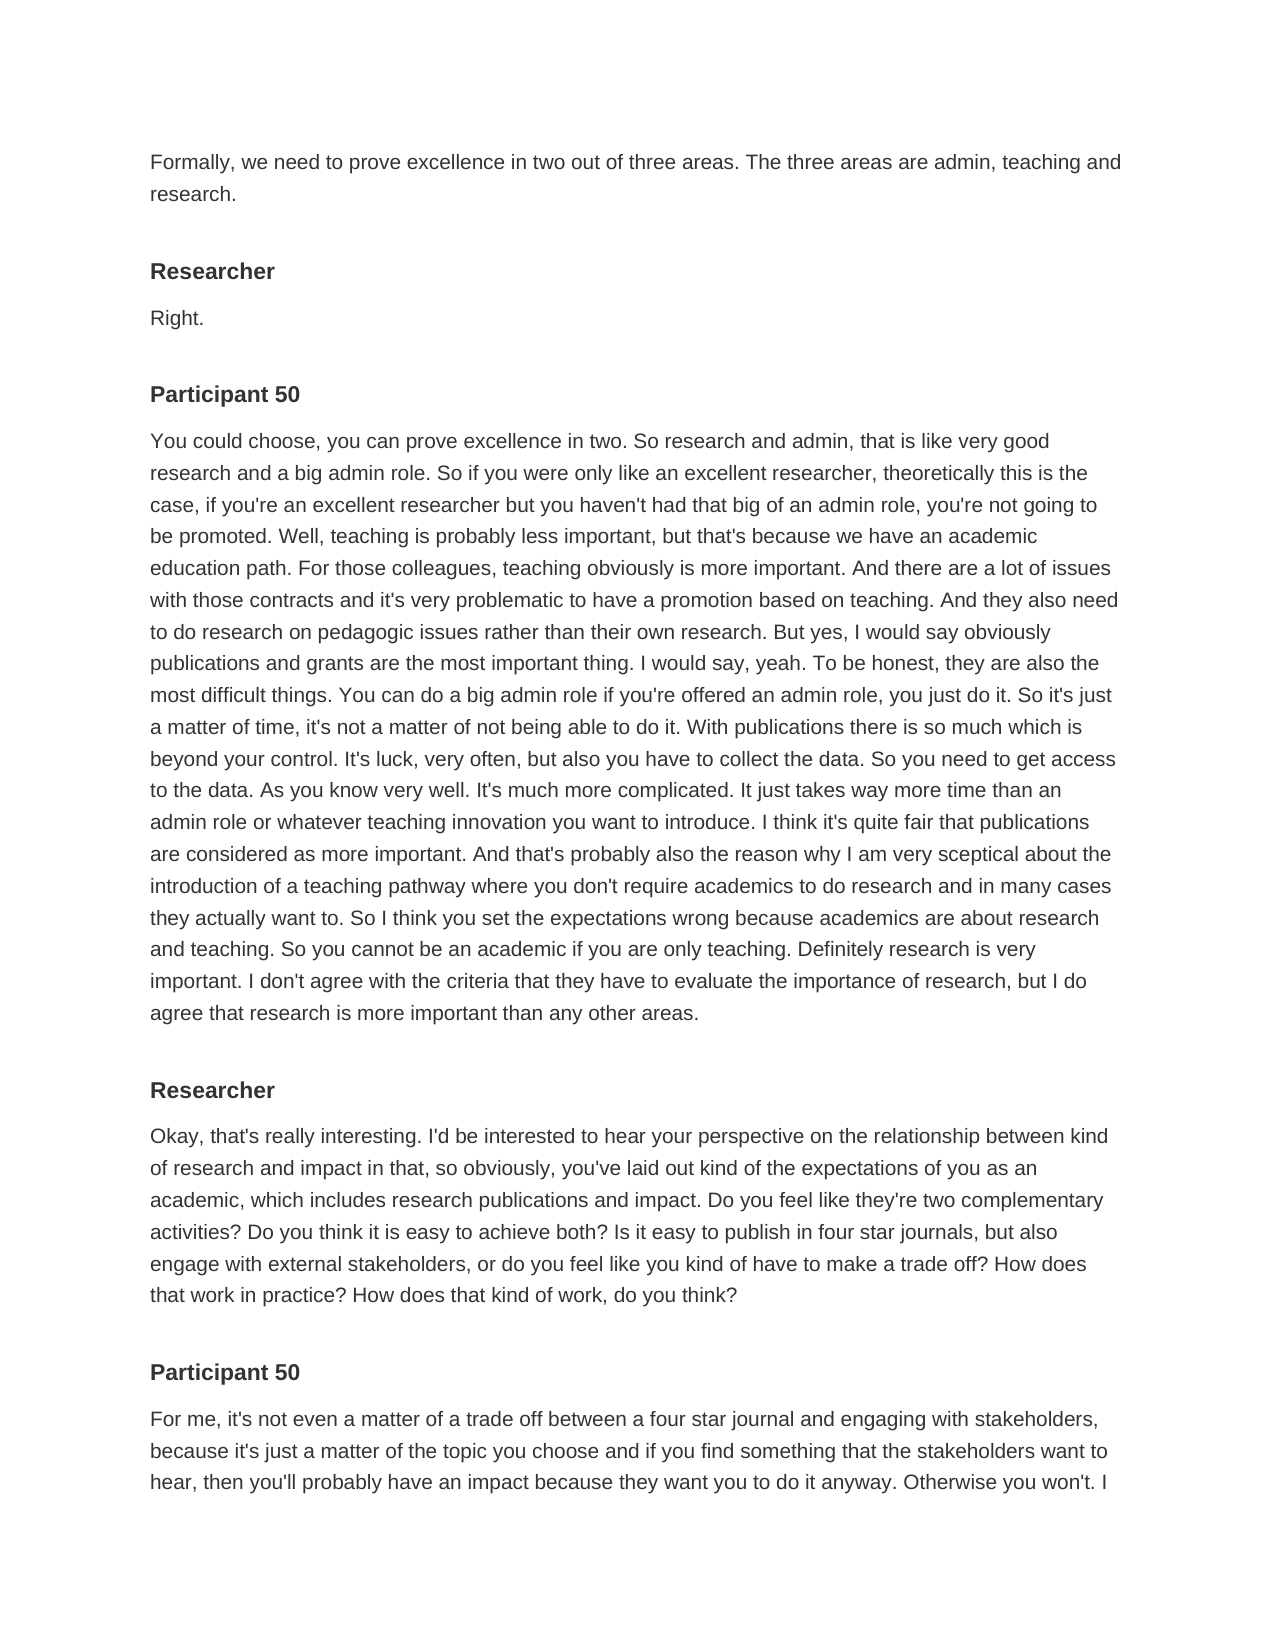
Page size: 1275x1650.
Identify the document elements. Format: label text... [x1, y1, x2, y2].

subtitle Researcher [150, 1077, 1125, 1103]
text Formally, we need to prove excellence in two out of three areas. The three areas are admin, teaching and research. [150, 150, 1125, 206]
text Right. [150, 305, 1125, 329]
subtitle Researcher [150, 258, 1125, 284]
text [150, 1407, 1125, 1494]
text Okay, that's really interesting. I'd be interested to hear your perspective on the relationship between kind of research and impact in that, so obviously, you've laid out kind of the expectations of you as an academic, which includes research publications and impact. Do you feel like they're two complementary activities? Do you think it is easy to achieve both? Is it easy to publish in four star journals, but also engage with external stakeholders, or do you feel like you kind of have to make a trade off? How does that work in practice? How does that kind of work, do you think? [150, 1124, 1125, 1307]
text You could choose, you can prove excellence in two. So research and admin, that is like very good research and a big admin role. So if you were only like an excellent researcher, theoretically this is the case, if you're an excellent researcher but you haven't had that big of an admin role, you're not going to be promoted. Well, teaching is probably less important, but that's because we have an academic education path. For those colleagues, teaching obviously is more important. And there are a lot of issues with those contracts and it's very problematic to have a promotion based on teaching. And they also need to do research on pedagogic issues rather than their own research. But yes, I would say obviously publications and grants are the most important thing. I would say, yeah. To be honest, they are also the most difficult things. You can do a big admin role if you're offered an admin role, you just do it. So it's just a matter of time, it's not a matter of not being able to do it. With publications there is so much which is beyond your control. It's luck, very often, but also you have to collect the data. So you need to get access to the data. As you know very well. It's much more complicated. It just takes way more time than an admin role or whatever teaching innovation you want to introduce. I think it's quite fair that publications are considered as more important. And that's probably also the reason why I am very sceptical about the introduction of a teaching pathway where you don't require academics to do research and in many cases they actually want to. So I think you set the expectations wrong because academics are about research and teaching. So you cannot be an academic if you are only teaching. Definitely research is very important. I don't agree with the criteria that they have to evaluate the importance of research, but I do agree that research is more important than any other areas. [150, 429, 1125, 1025]
subtitle Participant 50 [150, 1359, 1125, 1386]
subtitle Participant 50 [150, 381, 1125, 408]
